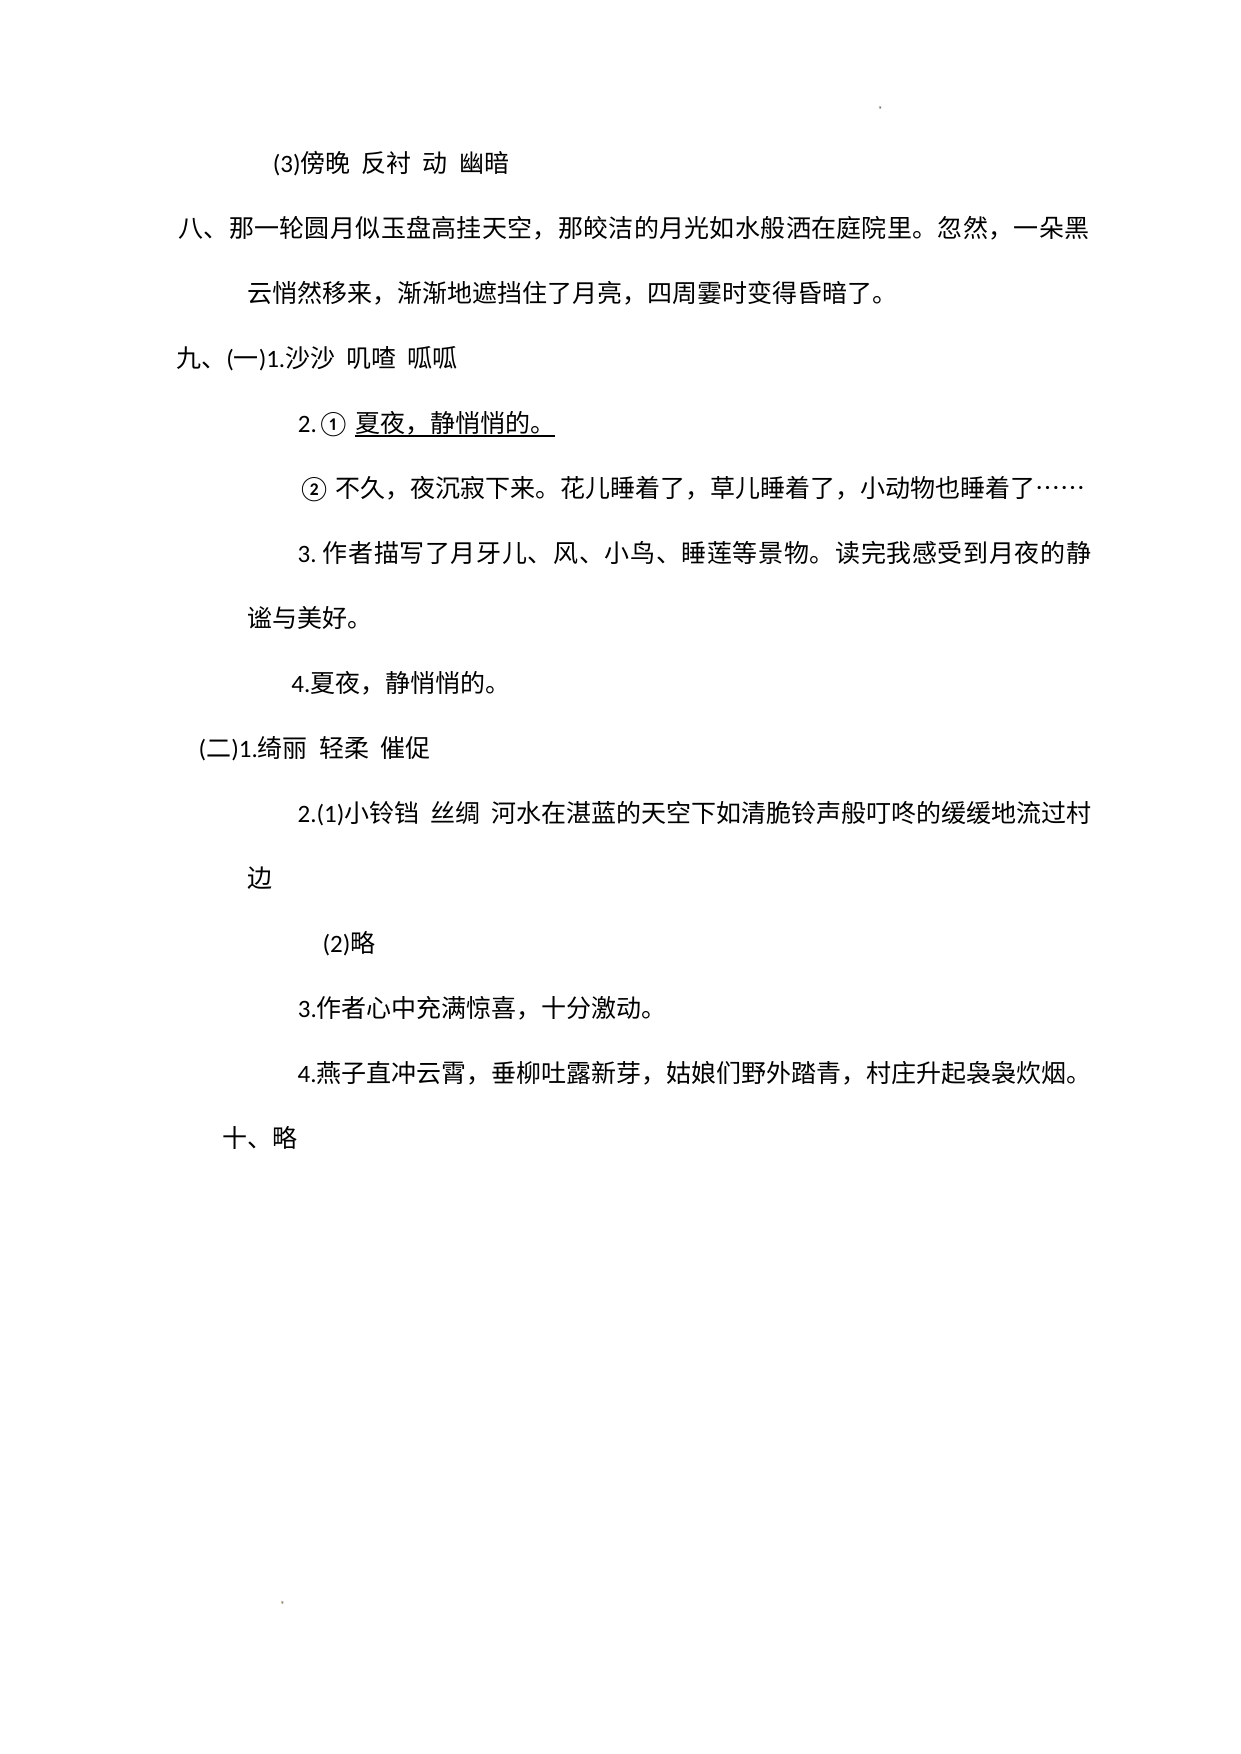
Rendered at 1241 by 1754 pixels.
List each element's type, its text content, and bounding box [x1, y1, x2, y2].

list 作者描写了月牙儿、风、小鸟、睡莲等景物。读完我感受到月夜的静谧与美好。 [247, 519, 1093, 649]
text 2.①夏夜，静悄悄的。 [148, 389, 1093, 454]
text 八、那一轮圆月似玉盘高挂天空，那皎洁的月光如水般洒在庭院里。忽然，一朵黑云悄然移来，渐渐地遮挡住了月亮，四周霎时变得昏暗了。 [148, 194, 1093, 324]
text 十、略 [148, 1104, 1093, 1169]
text 2.(1)小铃铛 丝绸 河水在湛蓝的天空下如清脆铃声般叮咚的缓缓地流过村边 [247, 779, 1093, 909]
text 4.燕子直冲云霄，垂柳吐露新芽，姑娘们野外踏青，村庄升起袅袅炊烟。 [247, 1039, 1093, 1104]
text 3.作者心中充满惊喜，十分激动。 [148, 974, 1093, 1039]
text (2)略 [247, 909, 1093, 974]
text ②不久，夜沉寂下来。花儿睡着了，草儿睡着了，小动物也睡着了…… [247, 454, 1093, 519]
text (3)傍晚 反衬 动 幽暗 [148, 129, 1093, 194]
text (二)1.绮丽 轻柔 催促 [148, 714, 1093, 779]
text 九、(一)1.沙沙 叽喳 呱呱 [148, 324, 1093, 389]
list 4.夏夜，静悄悄的。 [291, 649, 1093, 714]
